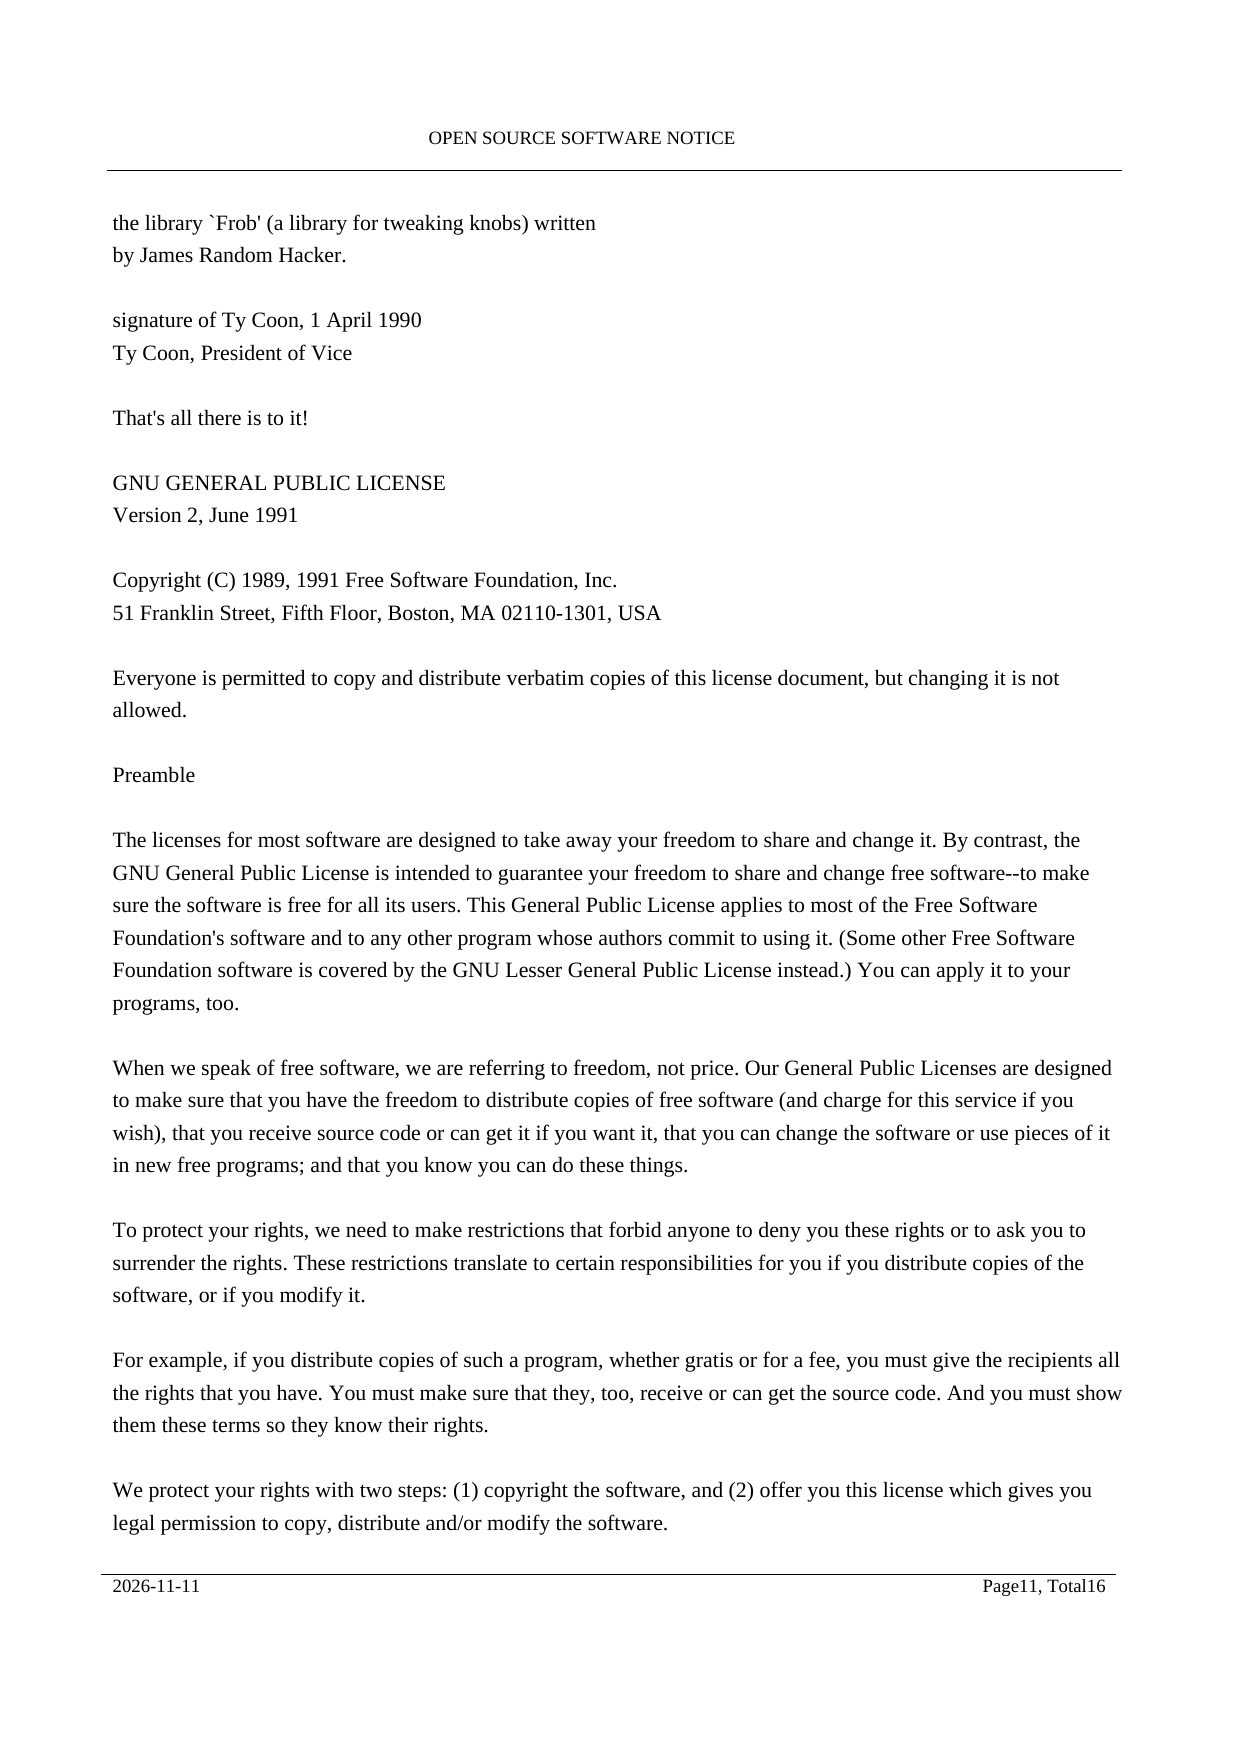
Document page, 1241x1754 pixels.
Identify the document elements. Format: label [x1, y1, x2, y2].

text [112, 206, 1128, 1539]
